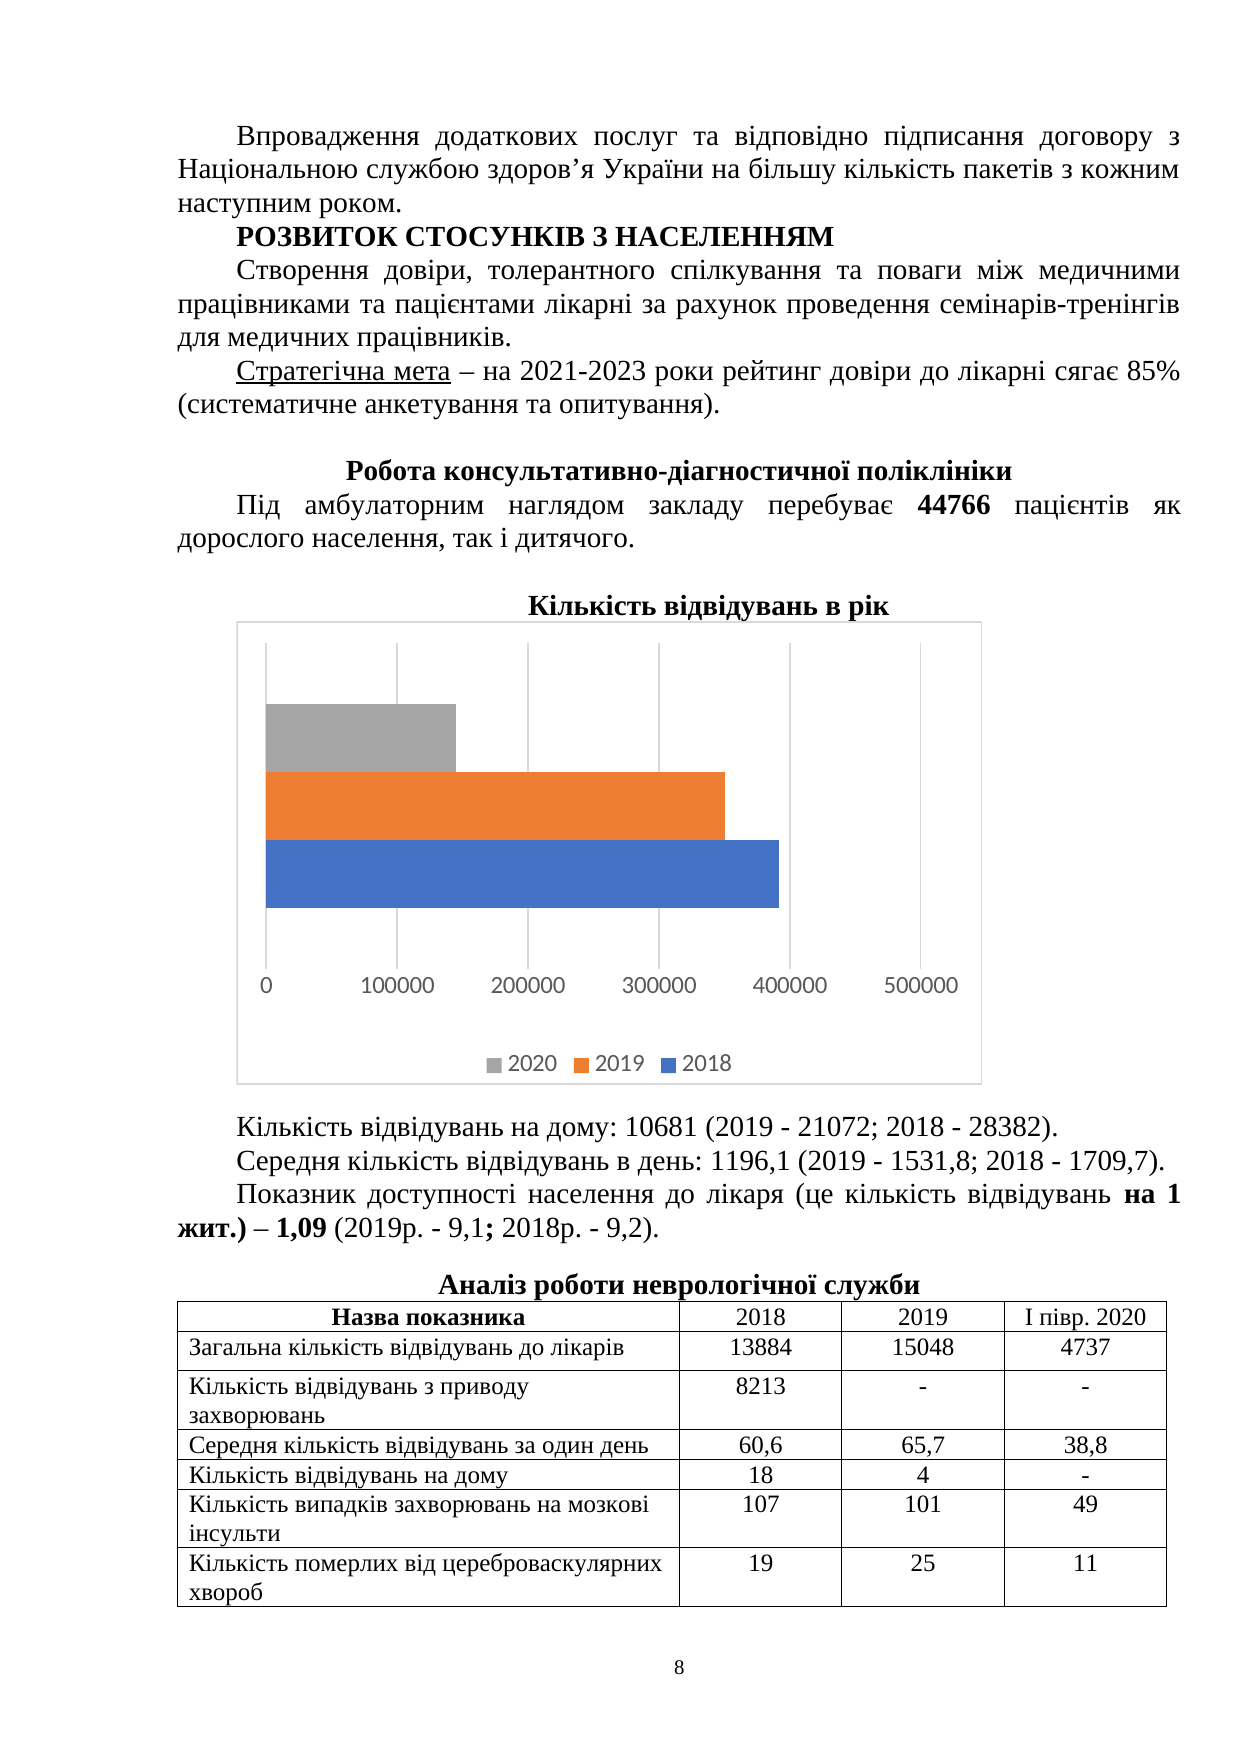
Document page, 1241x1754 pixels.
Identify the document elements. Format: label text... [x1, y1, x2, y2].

table_cell Кількість померлих від цереброваскулярних хвороб [178, 1548, 679, 1606]
table_cell 4737 [1005, 1332, 1166, 1370]
table_cell 19 [680, 1548, 841, 1606]
table_cell 60,6 [680, 1430, 841, 1459]
text Аналіз роботи неврологічної служби [177, 1267, 1181, 1301]
table_cell 11 [1005, 1548, 1166, 1606]
text Під амбулаторним наглядом закладу перебуває 44766 пацієнтів як дорослого населення, так і дитячого. [177, 487, 1181, 554]
table_cell - [1005, 1371, 1166, 1429]
table_cell 107 [680, 1490, 841, 1547]
table_header Назва показника [178, 1302, 679, 1331]
table_cell 8213 [680, 1371, 841, 1429]
table_header 2019 [842, 1302, 1004, 1331]
text РОЗВИТОК СТОСУНКІВ З НАСЕЛЕННЯМ [177, 219, 1181, 252]
table_cell 25 [842, 1548, 1004, 1606]
table_cell 101 [842, 1490, 1004, 1547]
table_cell Загальна кількість відвідувань до лікарів [178, 1332, 679, 1370]
table_cell 4 [842, 1460, 1004, 1488]
table_header І півр. 2020 [1005, 1302, 1166, 1331]
text Створення довіри, толерантного спілкування та поваги між медичними працівниками та пацієнтами лікарні за рахунок проведення семінарів-тренінгів для медичних працівників. [177, 252, 1181, 353]
table_cell Кількість відвідувань з приводу захворювань [178, 1371, 679, 1429]
text Кількість відвідувань на дому: 10681 (2019 - 21072; 2018 - 28382). [177, 1109, 1181, 1143]
table_cell Кількість випадків захворювань на мозкові інсульти [178, 1490, 679, 1547]
table_cell 49 [1005, 1490, 1166, 1547]
table_cell 18 [680, 1460, 841, 1488]
table_header 2018 [680, 1302, 841, 1331]
table_cell 38,8 [1005, 1430, 1166, 1459]
table_cell - [1005, 1460, 1166, 1488]
table_cell 15048 [842, 1332, 1004, 1370]
table_cell Середня кількість відвідувань за один день [178, 1430, 679, 1459]
table_cell - [842, 1371, 1004, 1429]
table_cell Кількість відвідувань на дому [178, 1460, 679, 1488]
text Стратегічна мета – на 2021-2023 роки рейтинг довіри до лікарні сягає 85% (систематичне анкетування та опитування). [177, 353, 1181, 420]
text Кількість відвідувань в рік [177, 588, 1181, 621]
text Показник доступності населення до лікаря (це кількість відвідувань на 1 жит.) – 1,09 (2019р. - 9,1; 2018р. - 9,2). [177, 1176, 1181, 1243]
text Середня кількість відвідувань в день: 1196,1 (2019 - 1531,8; 2018 - 1709,7). [177, 1143, 1181, 1176]
table_cell 65,7 [842, 1430, 1004, 1459]
text Робота консультативно-діагностичної поліклініки [177, 453, 1181, 487]
table_cell 13884 [680, 1332, 841, 1370]
text Впровадження додаткових послуг та відповідно підписання договору з Національною службою здоров’я України на більшу кількість пакетів з кожним наступним роком. [177, 118, 1181, 219]
